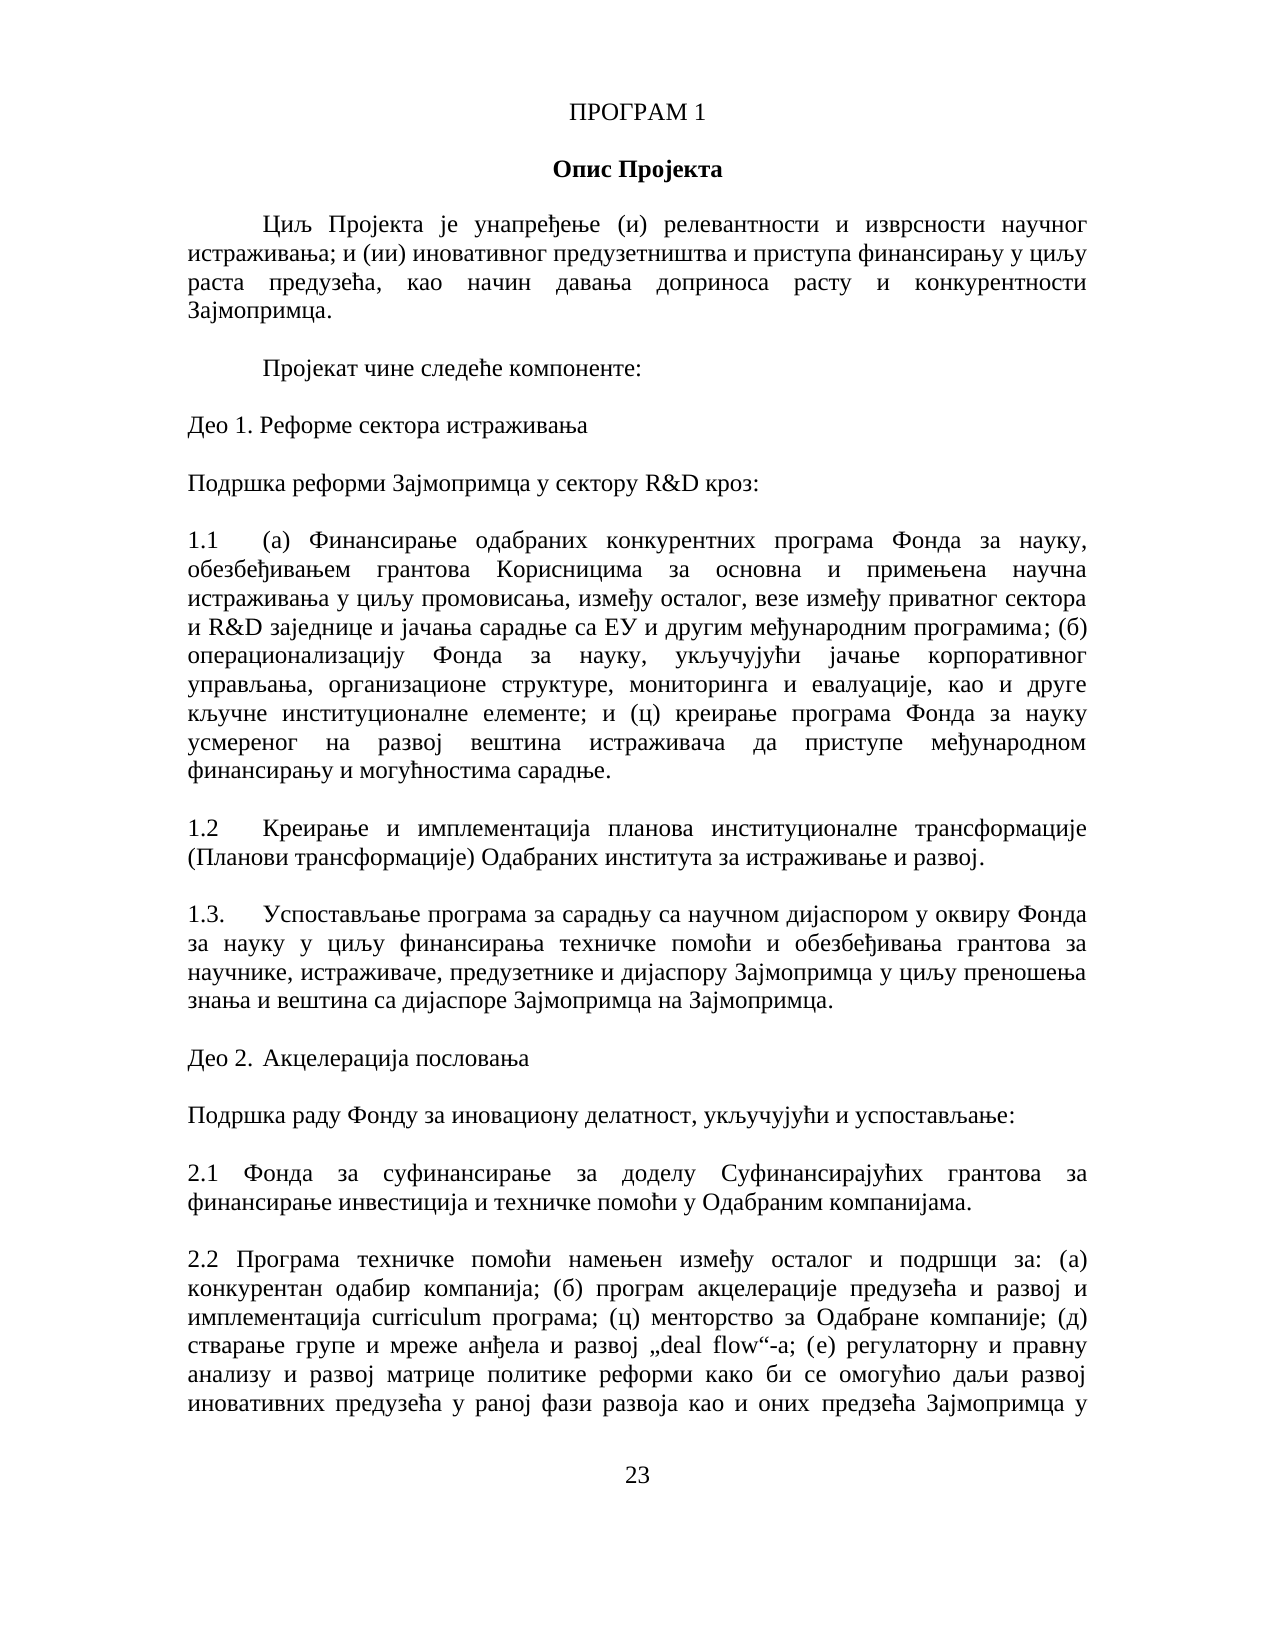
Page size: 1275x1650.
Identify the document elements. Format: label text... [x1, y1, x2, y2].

text 1.3. Успостављање програма за сарадњу са научном дијаспором у оквиру Фонда за науку у циљу финансирања техничке помоћи и обезбеђивања грантова за научнике, истраживаче, предузетнике и дијаспору Зајмопримца у циљу преношења знања и вештина са дијаспоре Зајмопримца на Зајмопримца. [187, 899, 1087, 1014]
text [187, 1244, 1087, 1417]
text 1.2 Креирање и имплементација планова институционалне трансформације (Планови трансформације) Одабраних института за истраживање и развој. [187, 813, 1087, 870]
text 1.1 (a) Финансирање одабраних конкурентних програма Фонда за науку, обезбеђивањем грантова Корисницима за основна и примењена научна истраживања у циљу промовисања, између осталог, везе између приватног сектора и R&D заједнице и јачања сарадње са ЕУ и другим међународним програмима; (б) операционализацију Фонда за науку, укључујући јачање корпоративног управљања, организационе структуре, мониторинга и евалуације, као и друге кључне институционалне елементе; и (ц) креирање програма Фонда за науку усмереног на развој вештина истраживача да приступе међународном финансирању и могућностима сарадње. [187, 525, 1087, 784]
text Циљ Пројекта је унапређење (и) релевантности и изврсности научног истраживања; и (ии) иновативног предузетништва и приступа финансирању у циљу раста предузећа, као начин давања доприноса расту и конкурентности Зајмопримца. [187, 209, 1087, 324]
text ПРОГРАМ 1 [187, 97, 1087, 125]
text Део 1. Реформе сектора истраживања [187, 410, 1087, 439]
text Подршка реформи Зајмопримца у сектору R&D кроз: [187, 468, 1087, 497]
text 2.1 Фонда за суфинансирање за доделу Суфинансирајућих грантова за финансирање инвестиција и техничке помоћи у Одабраним компанијама. [187, 1158, 1087, 1215]
text Опис Пројекта [187, 154, 1087, 183]
text Део 2. Акцелерација пословања [121, 1043, 1087, 1072]
text Подршка раду Фонду за иновациону делатност, укључујући и успостављање: [187, 1100, 1087, 1129]
text Пројекат чине следеће компоненте: [187, 353, 1087, 382]
